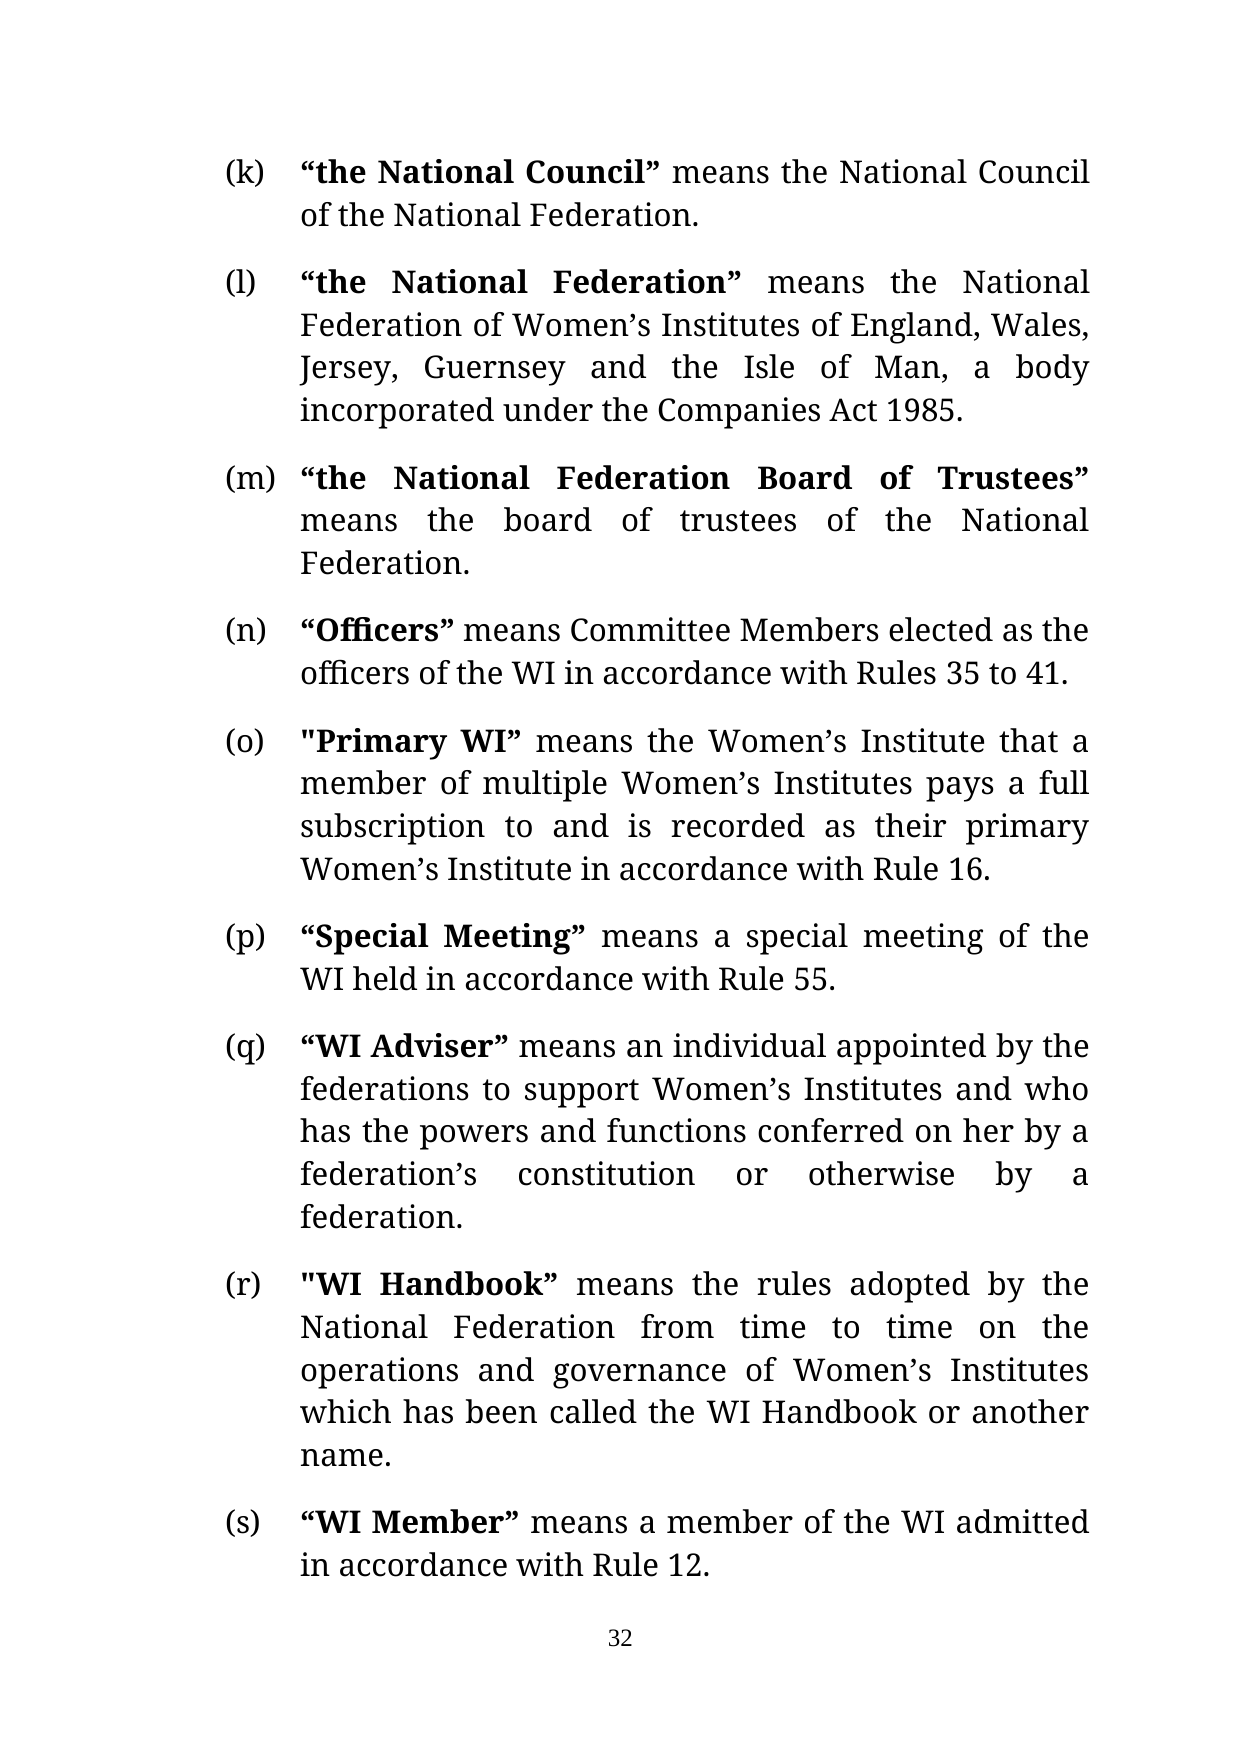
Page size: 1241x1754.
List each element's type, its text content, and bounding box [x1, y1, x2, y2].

text “the National Federation Board of Trustees” means the board of trustees of the National Federation. [225, 456, 1090, 583]
text “the National Council” means the National Council of the National Federation. [225, 150, 1090, 235]
text “WI Member” means a member of the WI admitted in accordance with Rule 12. [225, 1500, 1090, 1586]
text “Special Meeting” means a special meeting of the WI held in accordance with Rule 55. [225, 914, 1090, 999]
text “the National Federation” means the National Federation of Women’s Institutes of England, Wales, Jersey, Guernsey and the Isle of Man, a body incorporated under the Companies Act 1985. [225, 260, 1090, 431]
text “WI Adviser” means an individual appointed by the federations to support Women’s Institutes and who has the powers and functions conferred on her by a federation’s constitution or otherwise by a federation. [225, 1024, 1090, 1237]
text "Primary WI” means the Women’s Institute that a member of multiple Women’s Institutes pays a full subscription to and is recorded as their primary Women’s Institute in accordance with Rule 16. [225, 719, 1090, 889]
text “Officers” means Committee Members elected as the officers of the WI in accordance with Rules 35 to 41. [225, 608, 1090, 694]
text "WI Handbook” means the rules adopted by the National Federation from time to time on the operations and governance of Women’s Institutes which has been called the WI Handbook or another name. [225, 1262, 1090, 1475]
